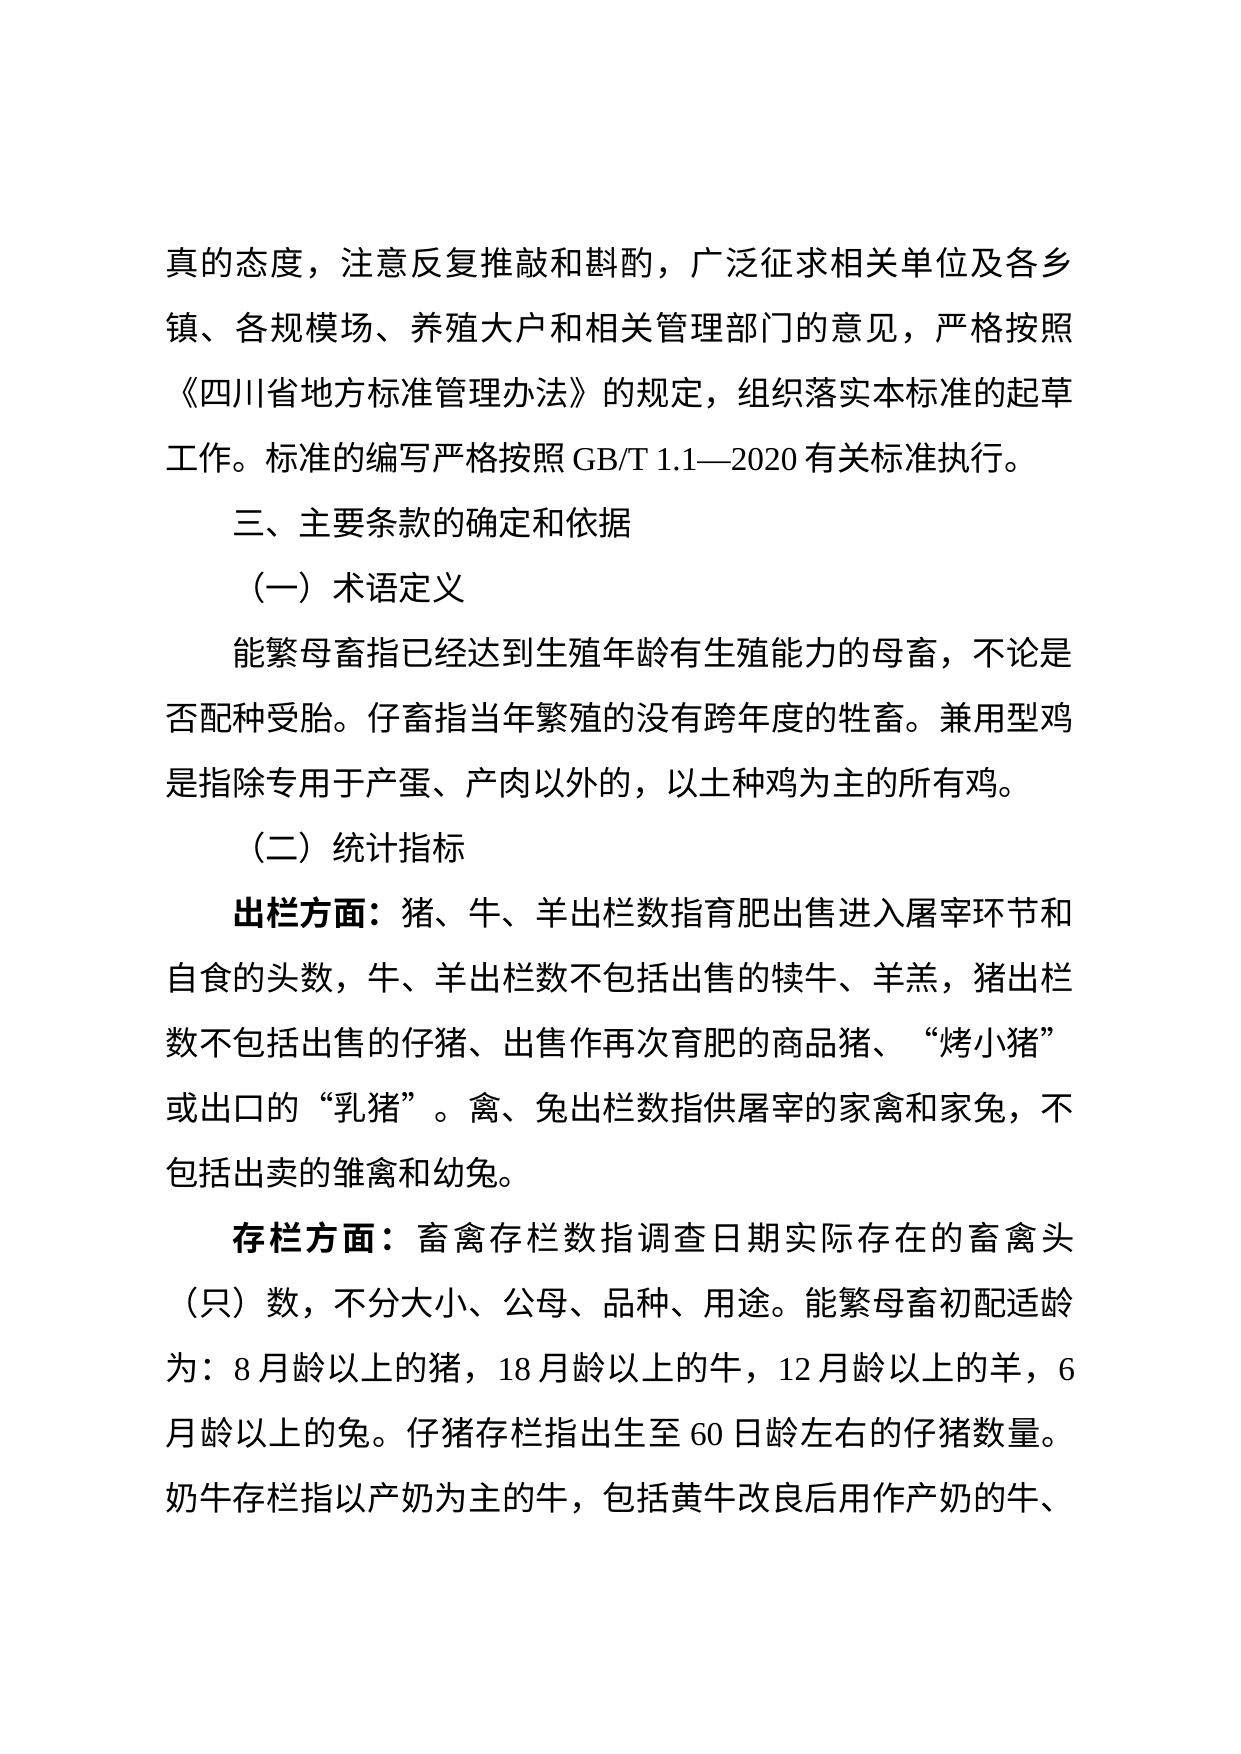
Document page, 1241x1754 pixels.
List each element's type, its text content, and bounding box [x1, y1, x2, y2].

text （二）统计指标 [165, 813, 1075, 878]
text 出栏方面：猪、牛、羊出栏数指育肥出售进入屠宰环节和自食的头数，牛、羊出栏数不包括出售的犊牛、羊羔，猪出栏数不包括出售的仔猪、出售作再次育肥的商品猪、“烤小猪”或出口的“乳猪”。禽、兔出栏数指供屠宰的家禽和家兔，不包括出卖的雏禽和幼兔。 [165, 878, 1075, 1203]
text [165, 1203, 1075, 1528]
text （一）术语定义 [165, 553, 1075, 618]
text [165, 228, 1075, 488]
text 三、主要条款的确定和依据 [165, 488, 1075, 553]
text 能繁母畜指已经达到生殖年龄有生殖能力的母畜，不论是否配种受胎。仔畜指当年繁殖的没有跨年度的牲畜。兼用型鸡是指除专用于产蛋、产肉以外的，以土种鸡为主的所有鸡。 [165, 618, 1075, 813]
